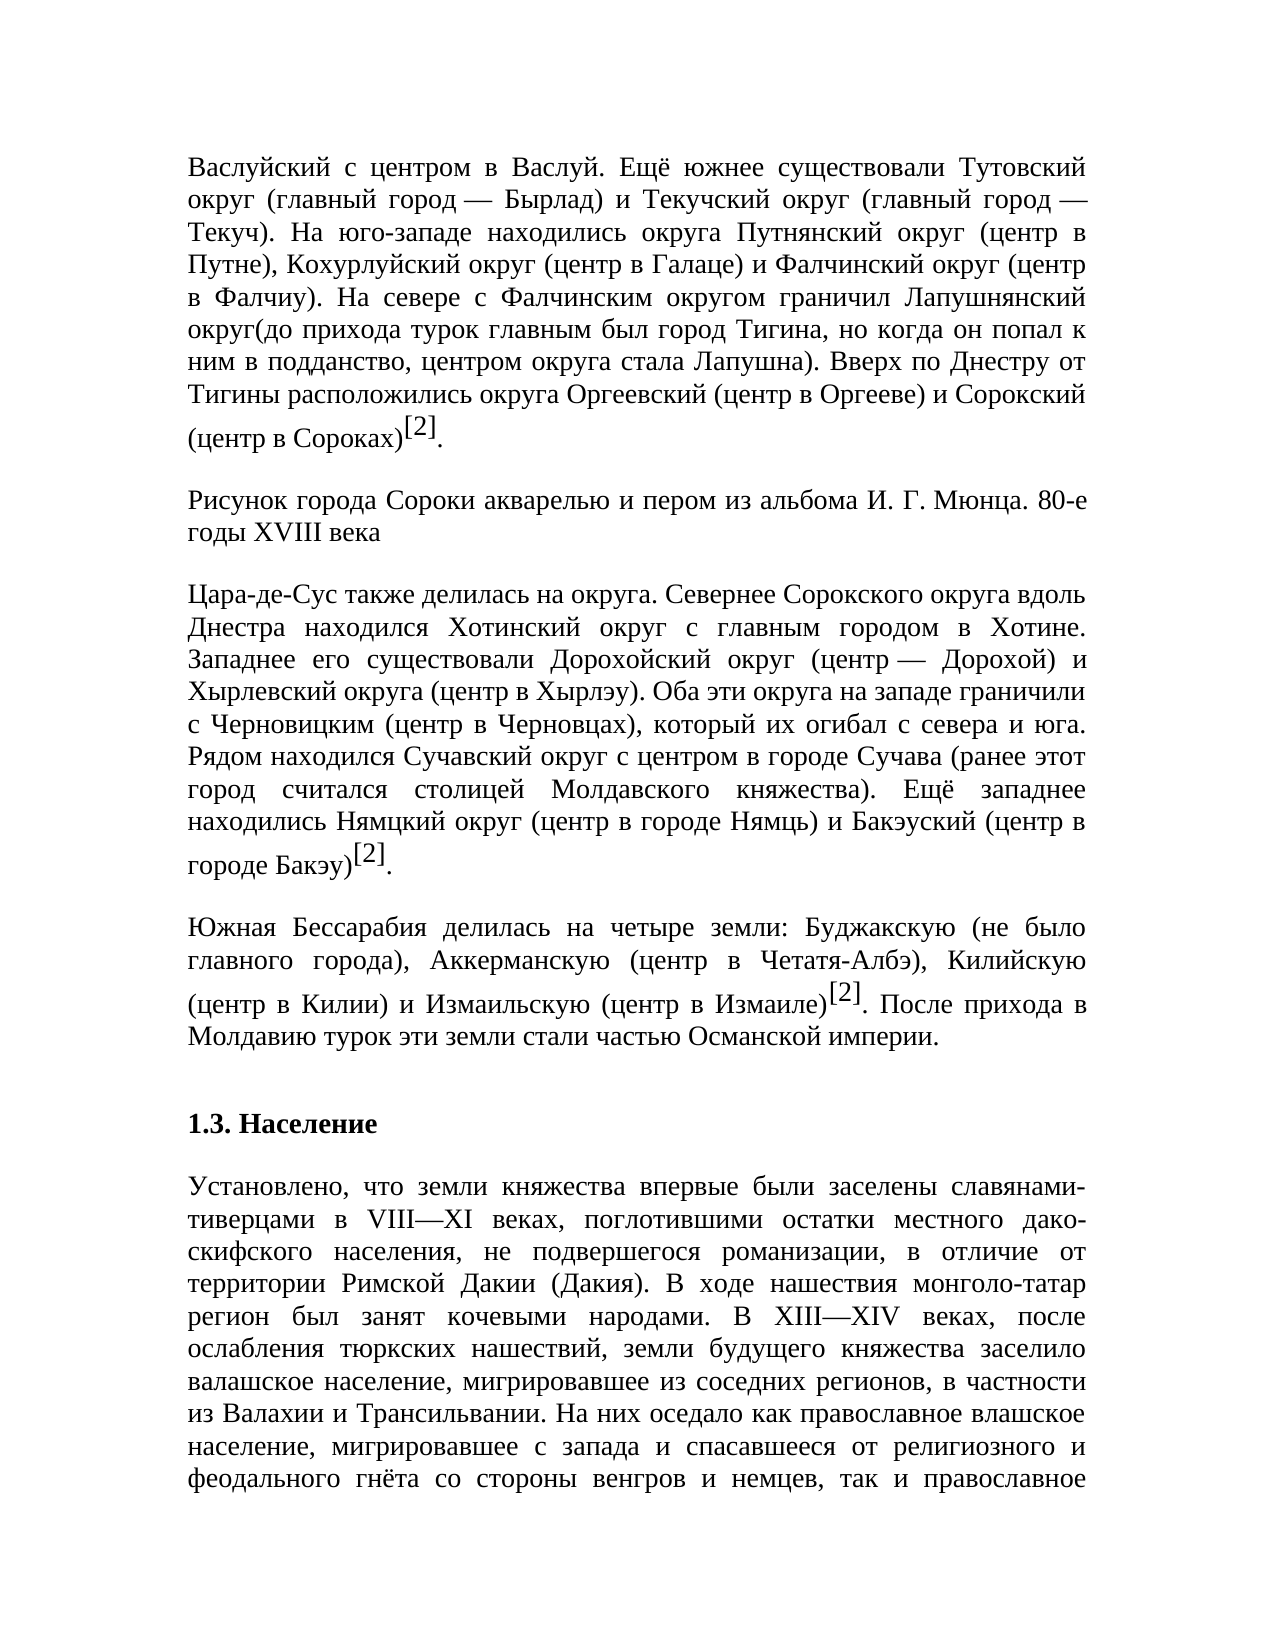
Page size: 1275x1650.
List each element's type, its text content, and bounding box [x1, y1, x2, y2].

text Южная Бессарабия делилась на четыре земли: Буджакскую (не было главного города), Аккерманскую (центр в Четатя-Албэ), Килийскую (центр в Килии) и Измаильскую (центр в Измаиле)[2]. После прихода в Молдавию турок эти земли стали частью Османской империи. [187, 910, 1087, 1052]
text Рисунок города Сороки акварелью и пером из альбома И. Г. Мюнца. 80-е годы XVIII века [187, 483, 1087, 548]
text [187, 1169, 1087, 1493]
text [187, 150, 1087, 453]
list 1.3. Население [187, 1106, 1087, 1140]
text Цара-де-Сус также делилась на округа. Севернее Сорокского округа вдоль Днестра находился Хотинский округ с главным городом в Хотине. Западнее его существовали Дорохойский округ (центр — Дорохой) и Хырлевский округа (центр в Хырлэу). Оба эти округа на западе граничили с Черновицким (центр в Черновцах), который их огибал с севера и юга. Рядом находился Сучавский округ с центром в городе Сучава (ранее этот город считался столицей Молдавского княжества). Ещё западнее находились Нямцкий округ (центр в городе Нямць) и Бакэуский (центр в городе Бакэу)[2]. [187, 577, 1087, 881]
